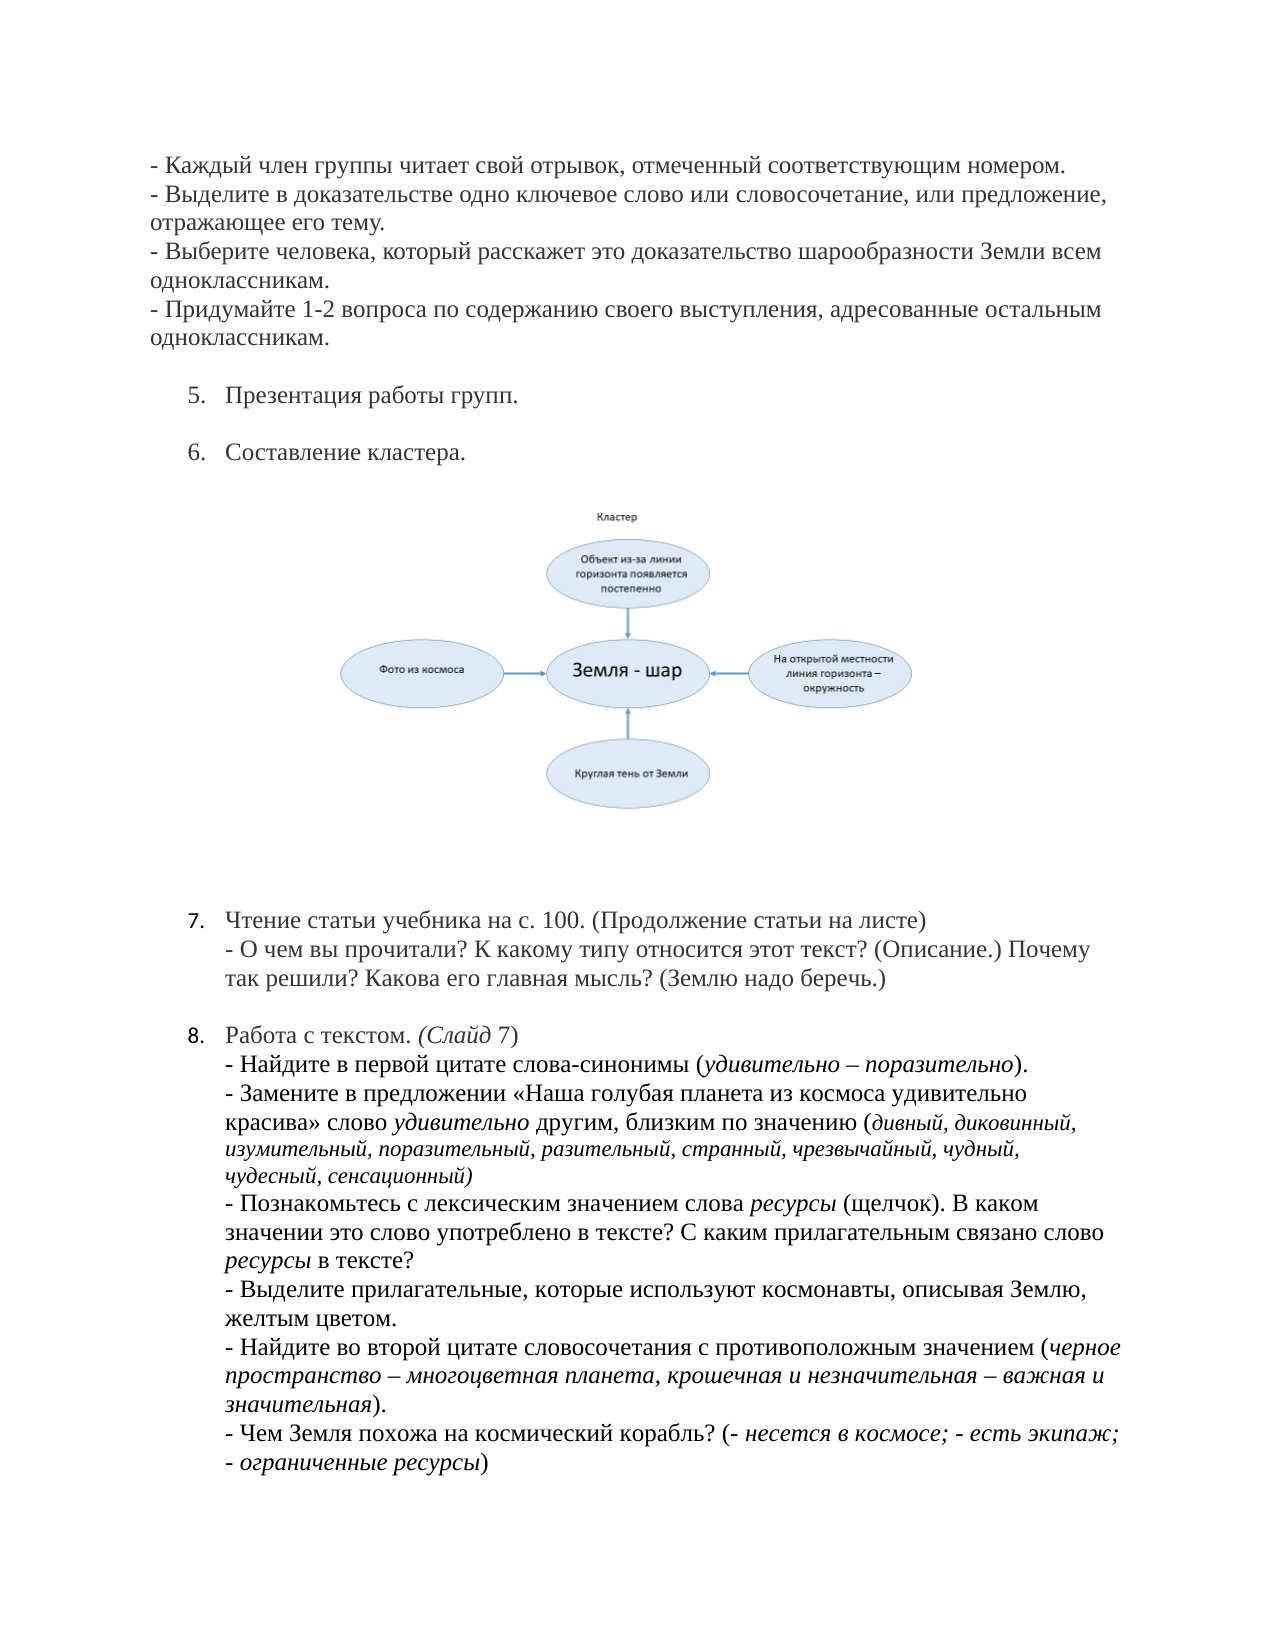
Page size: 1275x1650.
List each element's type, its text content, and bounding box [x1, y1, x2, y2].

list Презентация работы групп. [187, 380, 1125, 409]
list Чтение статьи учебника на с. 100. (Продолжение статьи на листе) [187, 905, 1125, 934]
list - Чем Земля похожа на космический корабль? (- несется в космосе; - есть экипаж; - ограниченные ресурсы) [225, 1418, 1125, 1476]
list - Найдите в первой цитате слова-синонимы (удивительно – поразительно). [225, 1049, 1125, 1078]
list - Найдите во второй цитате словосочетания с противоположным значением (черное пространство – многоцветная планета, крошечная и незначительная – важная и значительная). [225, 1332, 1125, 1418]
list Составление кластера. [187, 437, 1125, 466]
list Работа с текстом. (Слайд 7) [187, 1020, 1125, 1049]
text - Придумайте 1-2 вопроса по содержанию своего выступления, адресованные остальным одноклассникам. [150, 294, 1125, 351]
list - О чем вы прочитали? К какому типу относится этот текст? (Описание.) Почему так решили? Какова его главная мысль? (Землю надо беречь.) [225, 934, 1125, 991]
list - Познакомьтесь с лексическим значением слова ресурсы (щелчок). В каком значении это слово употреблено в тексте? С каким прилагательным связано слово ресурсы в тексте? [225, 1188, 1125, 1274]
text - Каждый член группы читает свой отрывок, отмеченный соответствующим номером. [150, 150, 1125, 179]
picture [316, 495, 959, 856]
text - Выделите в доказательстве одно ключевое слово или словосочетание, или предложение, отражающее его тему. [150, 179, 1125, 236]
text - Выберите человека, который расскажет это доказательство шарообразности Земли всем одноклассникам. [150, 236, 1125, 294]
list - Выделите прилагательные, которые используют космонавты, описывая Землю, желтым цветом. [225, 1274, 1125, 1332]
list - Замените в предложении «Наша голубая планета из космоса удивительно красива» слово удивительно другим, близким по значению (дивный, диковинный, изумительный, поразительный, разительный, странный, чрезвычайный, чудный, чудесный, сенсационный) [225, 1078, 1125, 1188]
